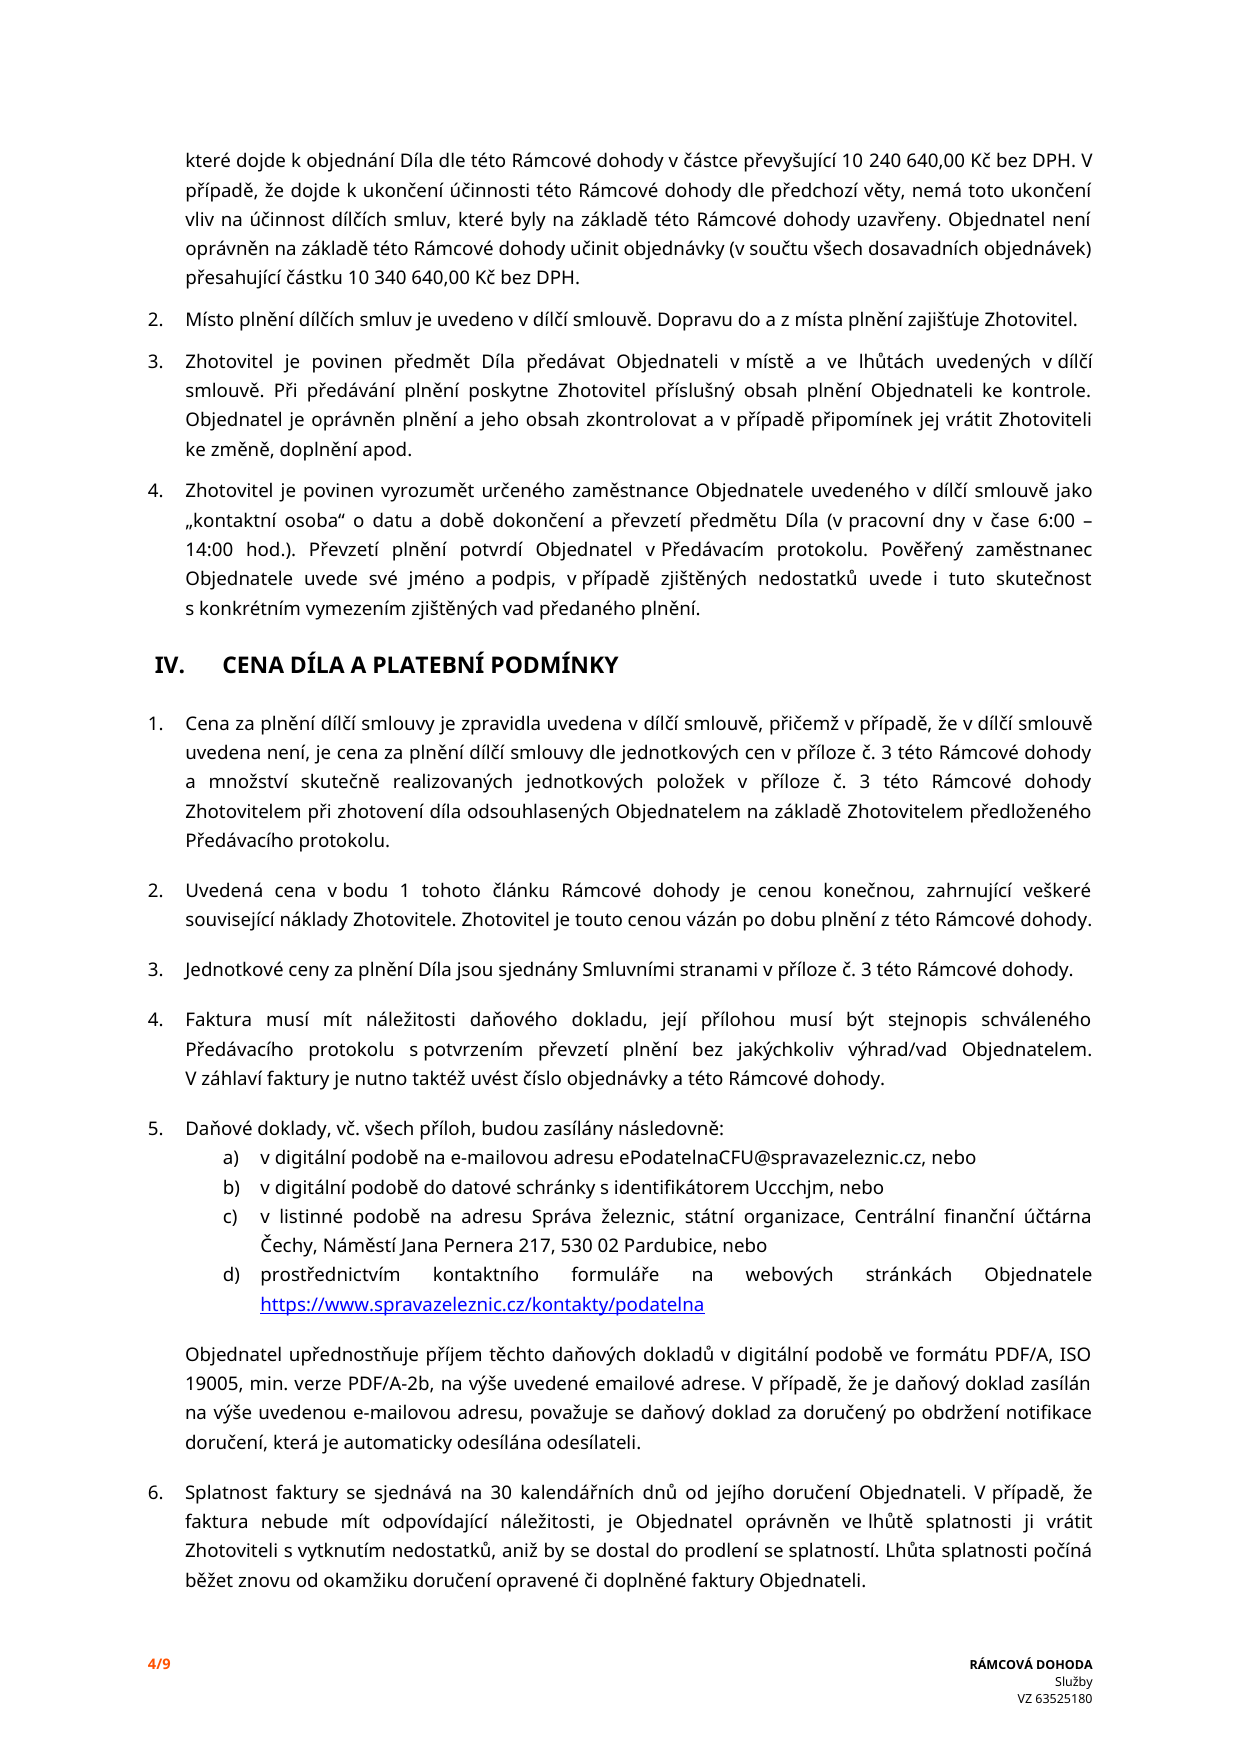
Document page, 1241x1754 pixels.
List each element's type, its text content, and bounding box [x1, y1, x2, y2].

list v digitální podobě na e-mailovou adresu ePodatelnaCFU@spravazeleznic.cz, nebo [223, 1145, 1093, 1170]
list v listinné podobě na adresu Správa železnic, státní organizace, Centrální finanční účtárna Čechy, Náměstí Jana Pernera 217, 530 02 Pardubice, nebo [223, 1203, 1093, 1258]
text Zhotovitel je povinen předmět Díla předávat Objednateli v místě a ve lhůtách uvedených v dílčí smlouvě. Při předávání plnění poskytne Zhotovitel příslušný obsah plnění Objednateli ke kontrole. Objednatel je oprávněn plnění a jeho obsah zkontrolovat a v případě připomínek jej vrátit Zhotoviteli ke změně, doplnění apod. [148, 348, 1093, 462]
list Jednotkové ceny za plnění Díla jsou sjednány Smluvními stranami v příloze č. 3 této Rámcové dohody. [148, 957, 1093, 982]
text Objednatel upřednostňuje příjem těchto daňových dokladů v digitální podobě ve formátu PDF/A, ISO 19005, min. verze PDF/A-2b, na výše uvedené emailové adrese. V případě, že je daňový doklad zasílán na výše uvedenou e-mailovou adresu, považuje se daňový doklad za doručený po obdržení notifikace doručení, která je automaticky odesílána odesílateli. [185, 1341, 1093, 1454]
list CENA DÍLA A PLATEBNÍ PODMÍNKY [185, 649, 1093, 680]
list Daňové doklady, vč. všech příloh, budou zasílány následovně: [148, 1115, 1093, 1141]
list Faktura musí mít náležitosti daňového dokladu, její přílohou musí být stejnopis schváleného Předávacího protokolu s potvrzením převzetí plnění bez jakýchkoliv výhrad/vad Objednatelem. V záhlaví faktury je nutno taktéž uvést číslo objednávky a této Rámcové dohody. [148, 1007, 1093, 1091]
list v digitální podobě do datové schránky s identifikátorem Uccchjm, nebo [223, 1174, 1093, 1199]
text Místo plnění dílčích smluv je uvedeno v dílčí smlouvě. Dopravu do a z místa plnění zajišťuje Zhotovitel. [148, 306, 1093, 332]
list Splatnost faktury se sjednává na 30 kalendářních dnů od jejího doručení Objednateli. V případě, že faktura nebude mít odpovídající náležitosti, je Objednatel oprávněn ve lhůtě splatnosti ji vrátit Zhotoviteli s vytknutím nedostatků, aniž by se dostal do prodlení se splatností. Lhůta splatnosti počíná běžet znovu od okamžiku doručení opravené či doplněné faktury Objednateli. [148, 1479, 1093, 1592]
list Uvedená cena v bodu 1 tohoto článku Rámcové dohody je cenou konečnou, zahrnující veškeré související náklady Zhotovitele. Zhotovitel je touto cenou vázán po dobu plnění z této Rámcové dohody. [148, 877, 1093, 932]
list prostřednictvím kontaktního formuláře na webových stránkách Objednatele https://www.spravazeleznic.cz/kontakty/podatelna [223, 1262, 1093, 1317]
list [148, 148, 1093, 290]
list Cena za plnění dílčí smlouvy je zpravidla uvedena v dílčí smlouvě, přičemž v případě, že v dílčí smlouvě uvedena není, je cena za plnění dílčí smlouvy dle jednotkových cen v příloze č. 3 této Rámcové dohody a množství skutečně realizovaných jednotkových položek v příloze č. 3 této Rámcové dohody Zhotovitelem při zhotovení díla odsouhlasených Objednatelem na základě Zhotovitelem předloženého Předávacího protokolu. [148, 710, 1093, 853]
text Zhotovitel je povinen vyrozumět určeného zaměstnance Objednatele uvedeného v dílčí smlouvě jako „kontaktní osoba“ o datu a době dokončení a převzetí předmětu Díla (v pracovní dny v čase 6:00 – 14:00 hod.). Převzetí plnění potvrdí Objednatel v Předávacím protokolu. Pověřený zaměstnanec Objednatele uvede své jméno a podpis, v případě zjištěných nedostatků uvede i tuto skutečnost s konkrétním vymezením zjištěných vad předaného plnění. [148, 478, 1093, 620]
